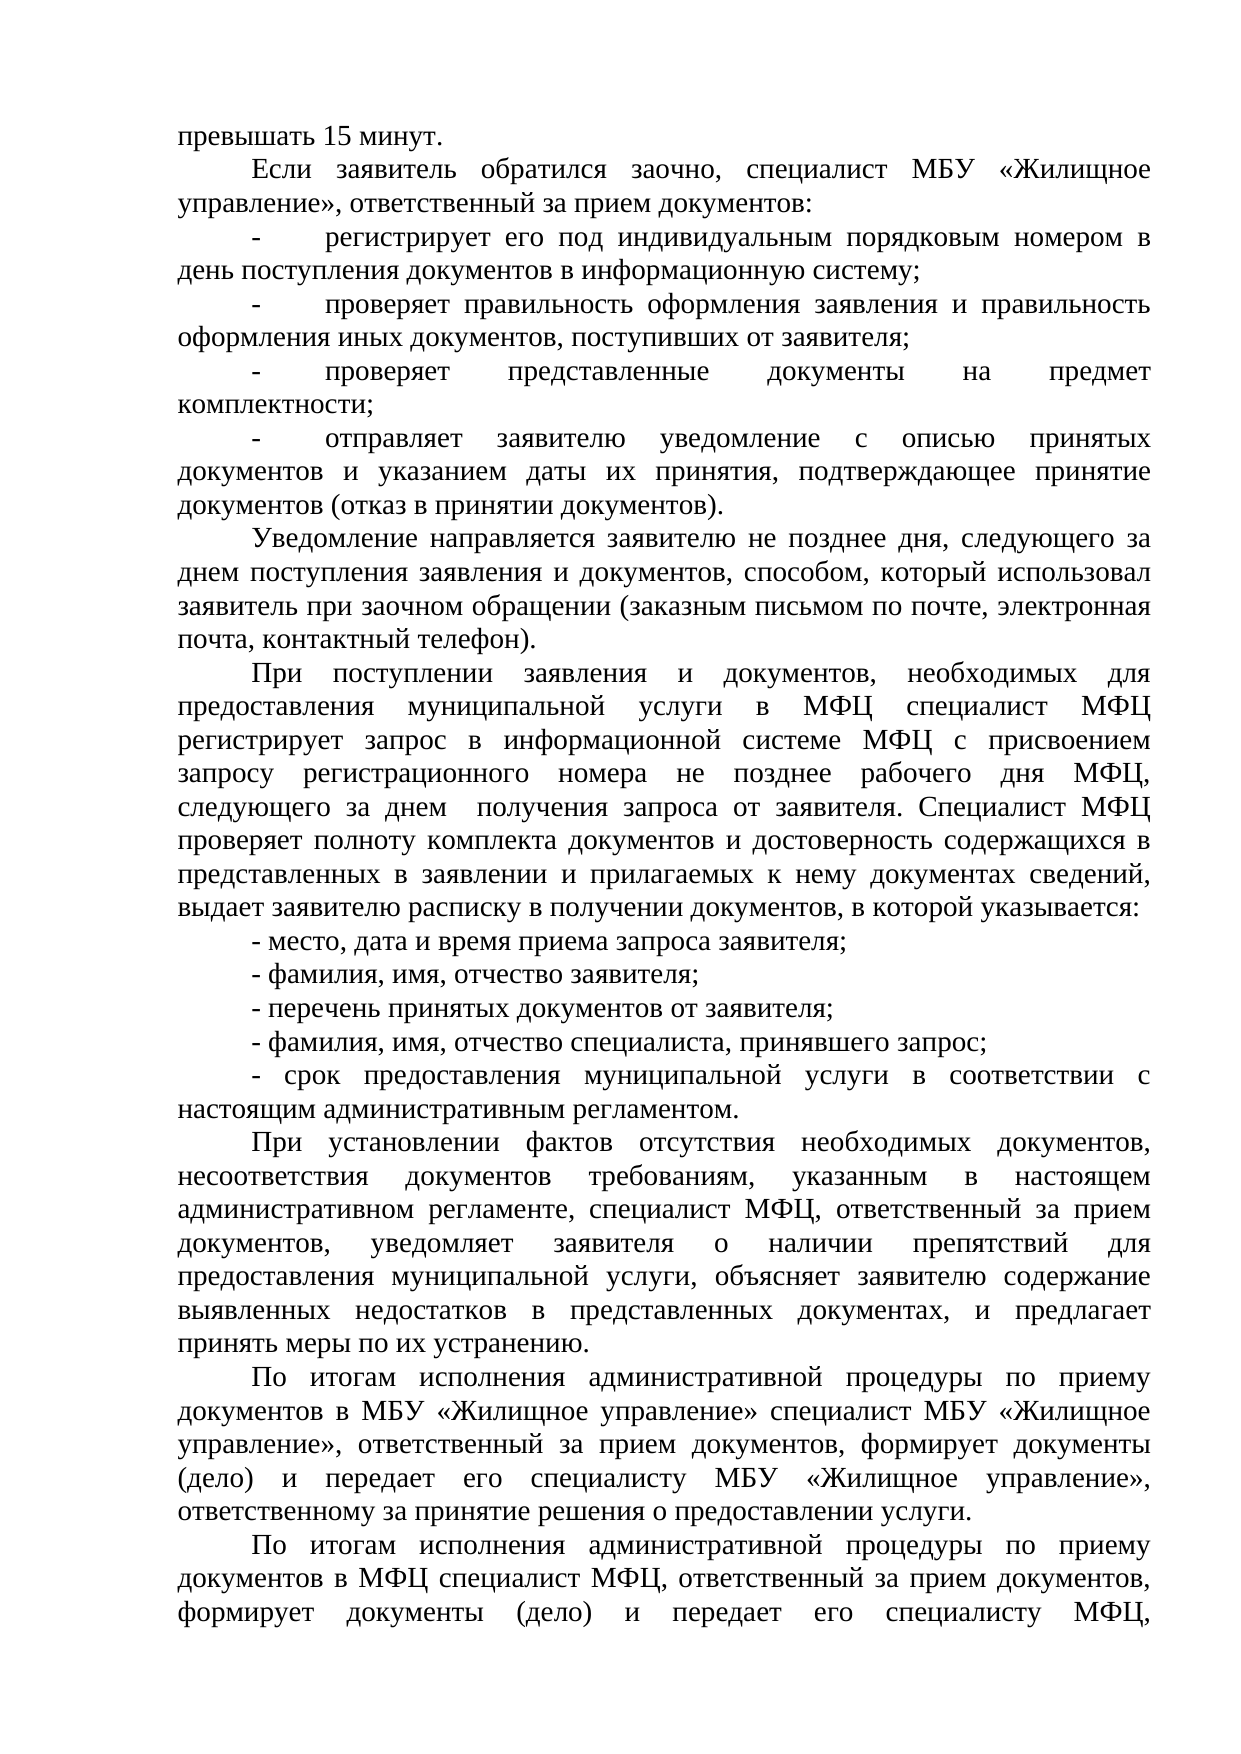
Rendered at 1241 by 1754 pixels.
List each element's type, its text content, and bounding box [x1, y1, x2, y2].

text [177, 118, 1152, 152]
list регистрирует его под индивидуальным порядковым номером в день поступления документов в информационную систему; [177, 219, 1152, 286]
text - фамилия, имя, отчество специалиста, принявшего запрос; [177, 1024, 1152, 1057]
list отправляет заявителю уведомление с описью принятых документов и указанием даты их принятия, подтверждающее принятие документов (отказ в принятии документов). [177, 420, 1152, 521]
text - место, дата и время приема запроса заявителя; [177, 923, 1152, 957]
text - перечень принятых документов от заявителя; [177, 990, 1152, 1024]
text При установлении фактов отсутствия необходимых документов, несоответствия документов требованиям, указанным в настоящем административном регламенте, специалист МФЦ, ответственный за прием документов, уведомляет заявителя о наличии препятствий для предоставления муниципальной услуги, объясняет заявителю содержание выявленных недостатков в представленных документах, и предлагает принять меры по их устранению. [177, 1124, 1152, 1359]
text Если заявитель обратился заочно, специалист МБУ «Жилищное управление», ответственный за прием документов: [177, 152, 1152, 219]
list проверяет представленные документы на предмет комплектности; [177, 353, 1152, 420]
text По итогам исполнения административной процедуры по приему документов в МБУ «Жилищное управление» специалист МБУ «Жилищное управление», ответственный за прием документов, формирует документы (дело) и передает его специалисту МБУ «Жилищное управление», ответственному за принятие решения о предоставлении услуги. [177, 1359, 1152, 1527]
text - фамилия, имя, отчество заявителя; [177, 957, 1152, 990]
list проверяет правильность оформления заявления и правильность оформления иных документов, поступивших от заявителя; [177, 286, 1152, 353]
text Уведомление направляется заявителю не позднее дня, следующего за днем поступления заявления и документов, способом, который использовал заявитель при заочном обращении (заказным письмом по почте, электронная почта, контактный телефон). [177, 521, 1152, 655]
text - срок предоставления муниципальной услуги в соответствии с настоящим административным регламентом. [177, 1057, 1152, 1124]
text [177, 1527, 1152, 1627]
text При поступлении заявления и документов, необходимых для предоставления муниципальной услуги в МФЦ специалист МФЦ регистрирует запрос в информационной системе МФЦ с присвоением запросу регистрационного номера не позднее рабочего дня МФЦ, следующего за днем получения запроса от заявителя. Специалист МФЦ проверяет полноту комплекта документов и достоверность содержащихся в представленных в заявлении и прилагаемых к нему документах сведений, выдает заявителю расписку в получении документов, в которой указывается: [177, 655, 1152, 923]
